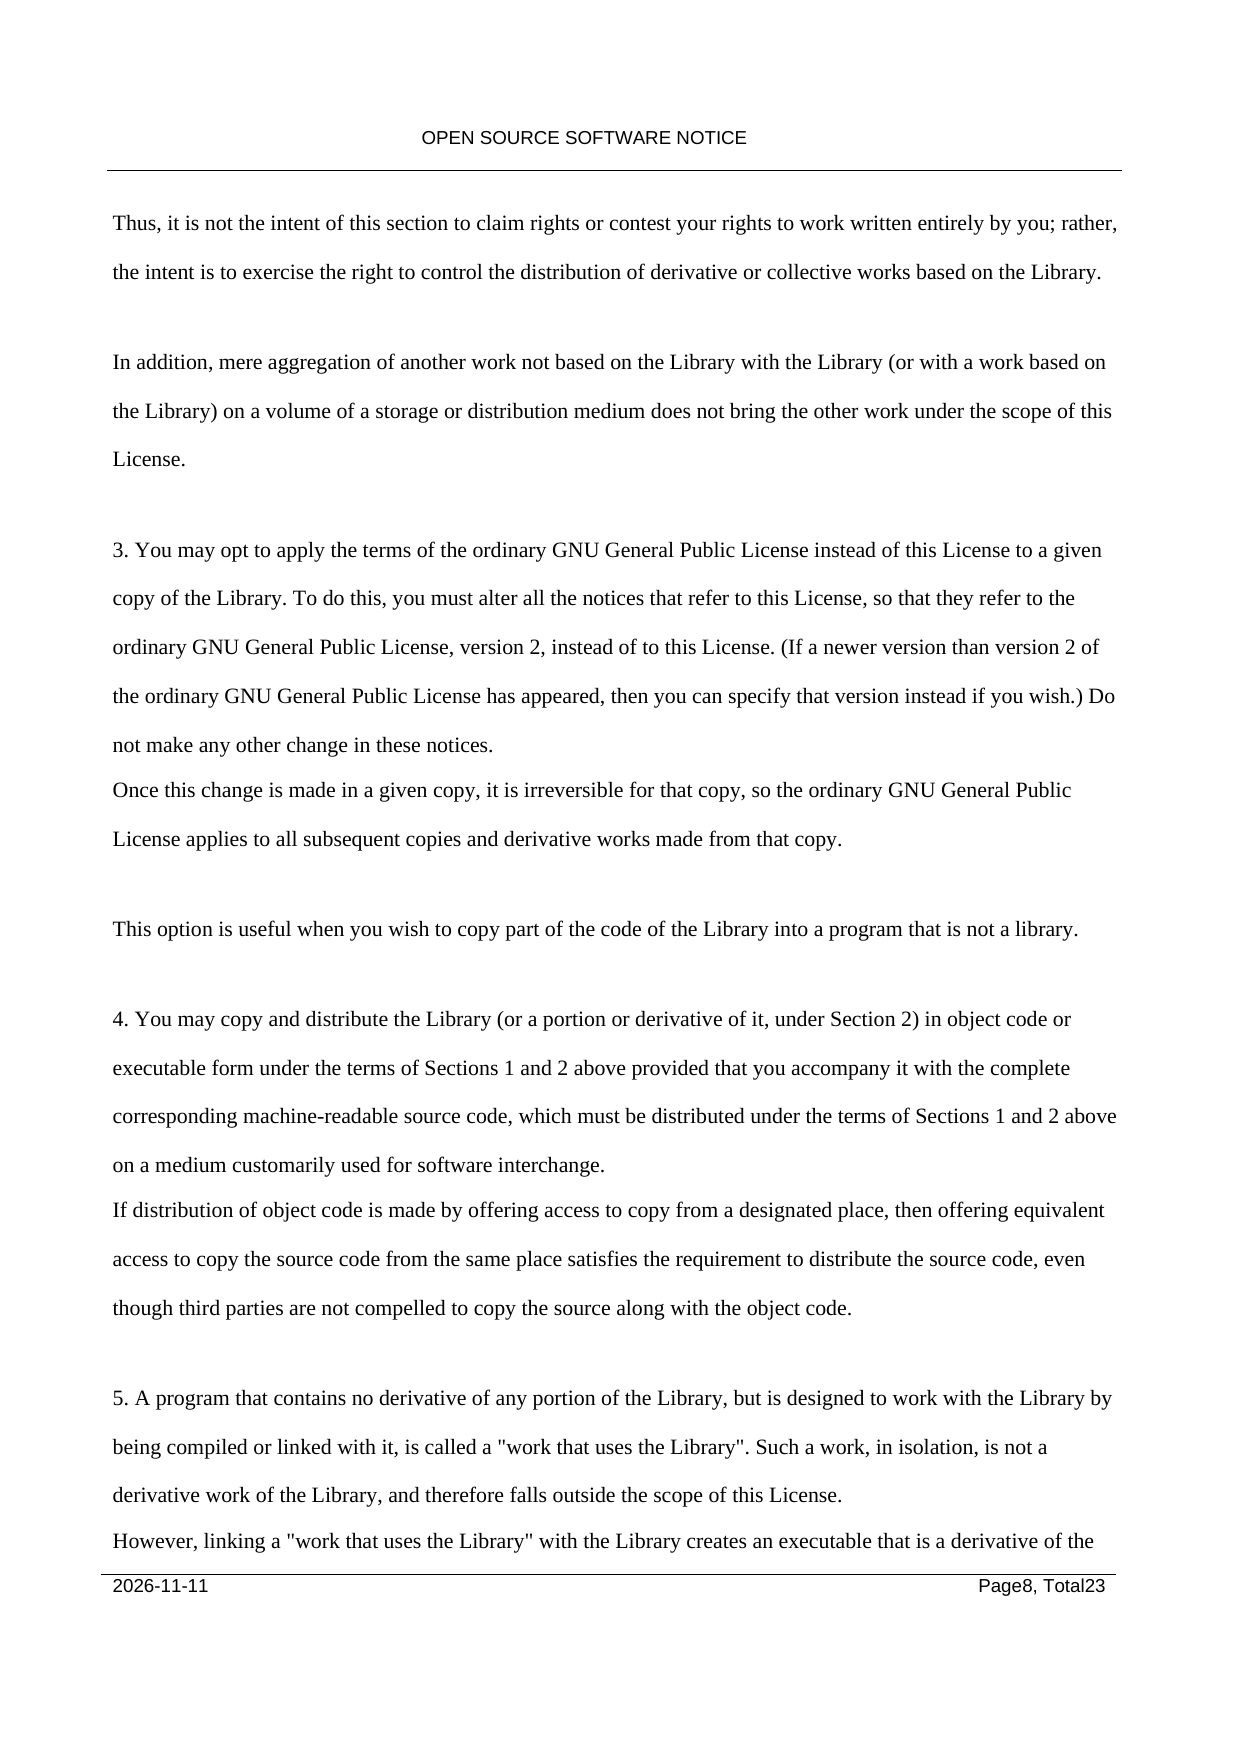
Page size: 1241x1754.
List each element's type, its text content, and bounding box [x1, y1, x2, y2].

text 4. You may copy and distribute the Library (or a portion or derivative of it, under Section 2) in object code or executable form under the terms of Sections 1 and 2 above provided that you accompany it with the complete corresponding machine-readable source code, which must be distributed under the terms of Sections 1 and 2 above on a medium customarily used for software interchange. [112, 1002, 1128, 1181]
text If distribution of object code is made by offering access to copy from a designated place, then offering equivalent access to copy the source code from the same place satisfies the requirement to distribute the source code, even though third parties are not compelled to copy the source along with the object code. [112, 1194, 1128, 1324]
text Thus, it is not the intent of this section to claim rights or contest your rights to work written entirely by you; rather, the intent is to exercise the right to control the distribution of derivative or collective works based on the Library. [112, 206, 1128, 288]
text In addition, mere aggregation of another work not based on the Library with the Library (or with a work based on the Library) on a volume of a storage or distribution medium does not bring the other work under the scope of this License. [112, 345, 1128, 475]
text 5. A program that contains no derivative of any portion of the Library, but is designed to work with the Library by being compiled or linked with it, is called a "work that uses the Library". Such a work, in isolation, is not a derivative work of the Library, and therefore falls outside the scope of this License. [112, 1381, 1128, 1511]
text This option is useful when you wish to copy part of the code of the Library into a program that is not a library. [112, 912, 1128, 944]
text 3. You may opt to apply the terms of the ordinary GNU General Public License instead of this License to a given copy of the Library. To do this, you must alter all the notices that refer to this License, so that they refer to the ordinary GNU General Public License, version 2, instead of to this License. (If a newer version than version 2 of the ordinary GNU General Public License has appeared, then you can specify that version instead if you wish.) Do not make any other change in these notices. [112, 533, 1128, 761]
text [112, 1524, 1128, 1556]
text Once this change is made in a given copy, it is irreversible for that copy, so the ordinary GNU General Public License applies to all subsequent copies and derivative works made from that copy. [112, 773, 1128, 854]
